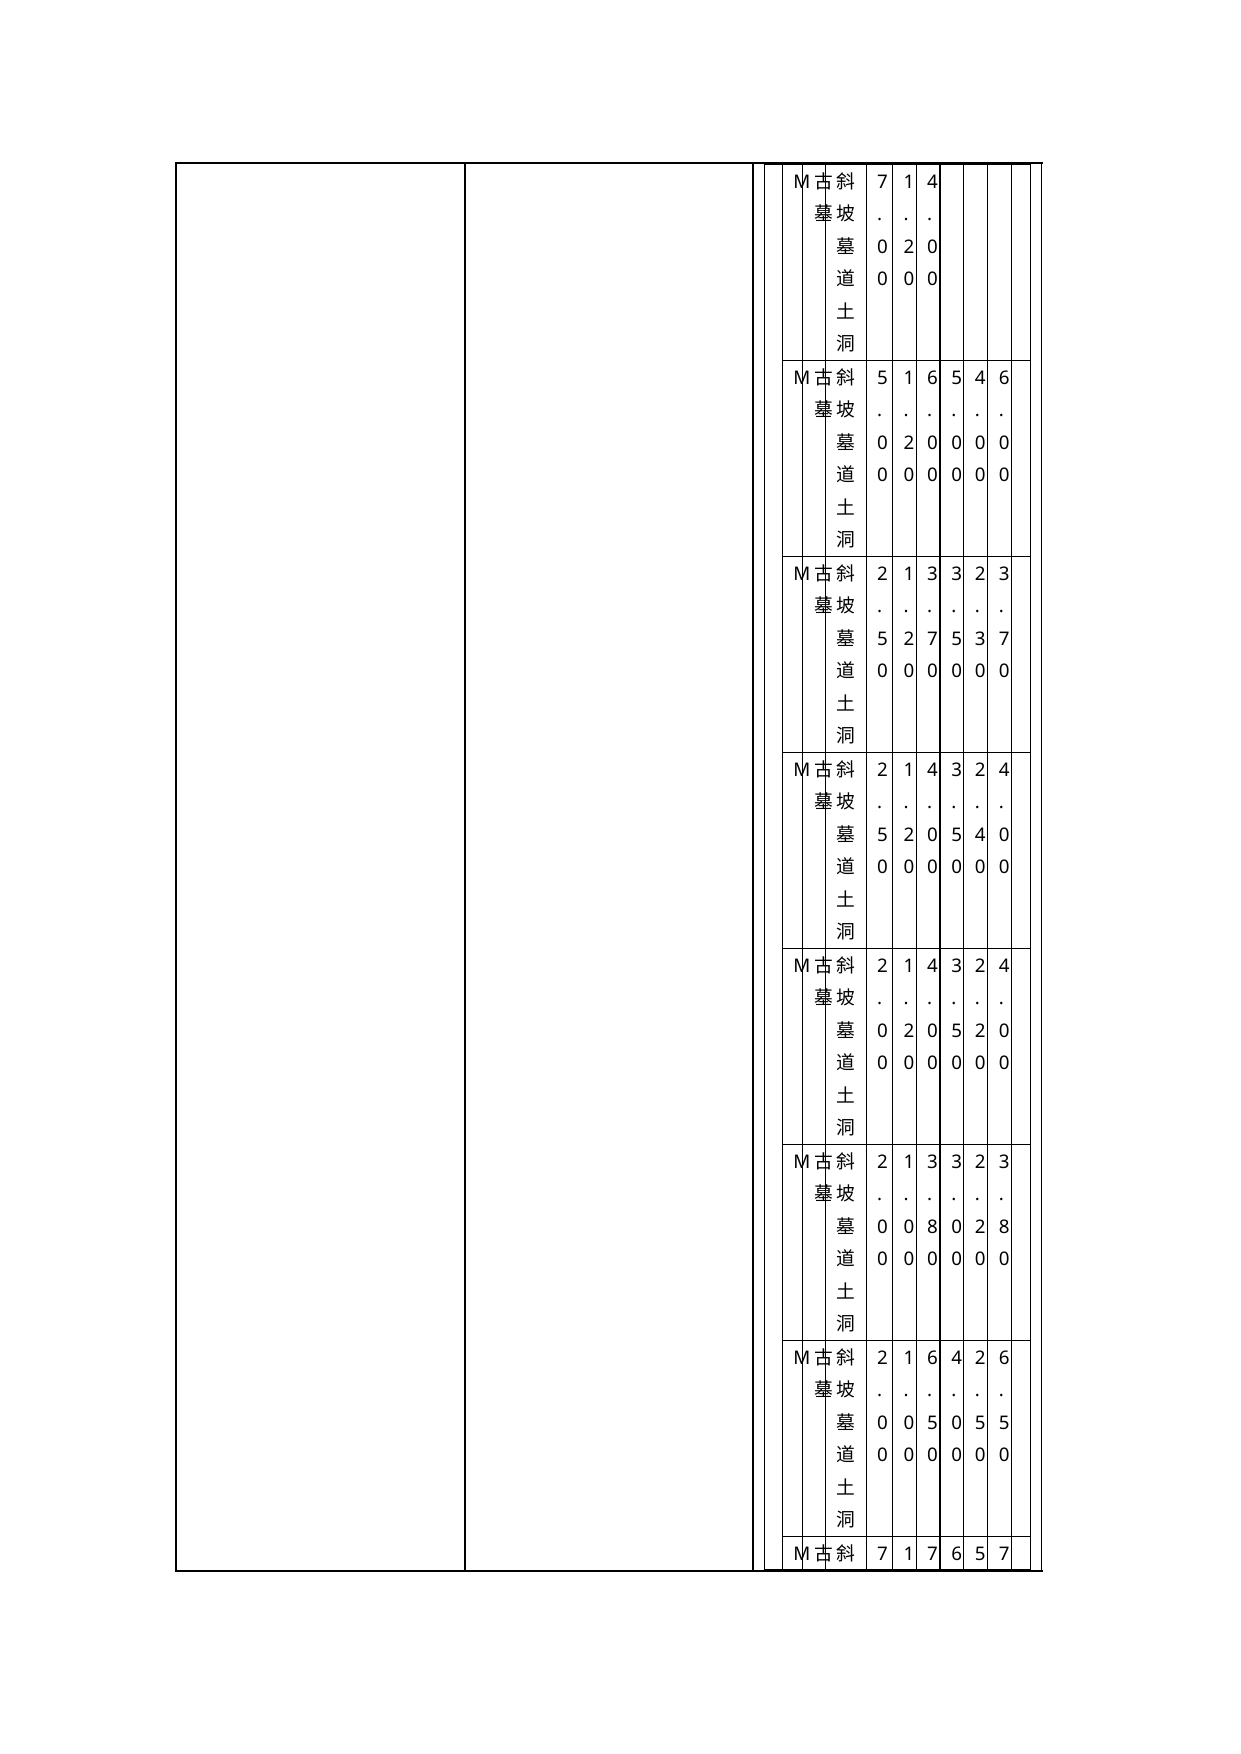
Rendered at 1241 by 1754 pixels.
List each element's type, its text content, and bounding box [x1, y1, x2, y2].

table_cell [1012, 361, 1030, 556]
table_cell ★ [466, 164, 752, 1570]
table_cell [783, 361, 802, 556]
table_cell [783, 949, 802, 1144]
table_cell [917, 361, 939, 556]
table_cell [988, 1537, 1011, 1569]
table_cell [1012, 557, 1030, 752]
table_cell [765, 165, 782, 1569]
table_cell [867, 1145, 892, 1340]
table_cell [867, 1341, 892, 1536]
table_cell [803, 949, 825, 1144]
table_cell [917, 1145, 939, 1340]
table_cell [988, 949, 1011, 1144]
table_cell [1012, 753, 1030, 948]
table_cell [964, 165, 987, 360]
table_cell [783, 1145, 802, 1340]
table_cell [941, 361, 963, 556]
table_cell [867, 753, 892, 948]
table_cell [826, 361, 866, 556]
table_cell [803, 557, 825, 752]
table_cell [783, 1341, 802, 1536]
table_cell [867, 165, 892, 360]
table_cell [964, 1145, 987, 1340]
table_cell [941, 1537, 963, 1569]
table_cell [803, 753, 825, 948]
table_cell [988, 165, 1011, 360]
table_cell [941, 1341, 963, 1536]
table_cell [826, 557, 866, 752]
table_cell [941, 165, 963, 360]
table_cell [783, 1537, 802, 1569]
table_cell [917, 949, 939, 1144]
table_cell [988, 1145, 1011, 1340]
table_cell [893, 361, 916, 556]
table_cell [826, 949, 866, 1144]
table_cell [803, 165, 825, 360]
table_cell 5 [177, 164, 464, 1570]
table_cell [893, 949, 916, 1144]
table_cell [826, 165, 866, 360]
table_cell [964, 361, 987, 556]
table_cell [988, 557, 1011, 752]
table_cell [964, 1537, 987, 1569]
table_cell [893, 165, 916, 360]
table_cell [941, 753, 963, 948]
table_cell [964, 557, 987, 752]
table_cell [893, 557, 916, 752]
table_cell [867, 361, 892, 556]
table_cell [917, 1537, 939, 1569]
table_cell [1012, 1537, 1030, 1569]
table_cell [917, 557, 939, 752]
table_cell [893, 1341, 916, 1536]
table_cell [917, 165, 939, 360]
table_cell [783, 165, 802, 360]
table_cell [941, 949, 963, 1144]
table_cell [867, 1537, 892, 1569]
table_cell [917, 1341, 939, 1536]
table_cell [826, 1537, 866, 1569]
table_cell [1031, 164, 1041, 1570]
table_cell [803, 361, 825, 556]
table_cell [941, 557, 963, 752]
table_cell [783, 753, 802, 948]
table_cell [1012, 1341, 1030, 1536]
table_cell [988, 361, 1011, 556]
table_cell [988, 753, 1011, 948]
table_cell [867, 557, 892, 752]
table_cell [1012, 1145, 1030, 1340]
table_cell [964, 949, 987, 1144]
table_cell [964, 1341, 987, 1536]
table_cell [826, 753, 866, 948]
table_cell [893, 753, 916, 948]
table_cell [1012, 165, 1030, 360]
table_cell [917, 753, 939, 948]
table_cell [988, 1341, 1011, 1536]
table_cell [1012, 949, 1030, 1144]
table_cell [783, 557, 802, 752]
table_cell [867, 949, 892, 1144]
table_cell [803, 1341, 825, 1536]
table_cell [803, 1145, 825, 1340]
table_cell [803, 1537, 825, 1569]
table_cell [893, 1537, 916, 1569]
table_cell [754, 164, 764, 1570]
table_cell [826, 1145, 866, 1340]
table_cell [826, 1341, 866, 1536]
table_cell [941, 1145, 963, 1340]
table_cell [964, 753, 987, 948]
table_cell [893, 1145, 916, 1340]
